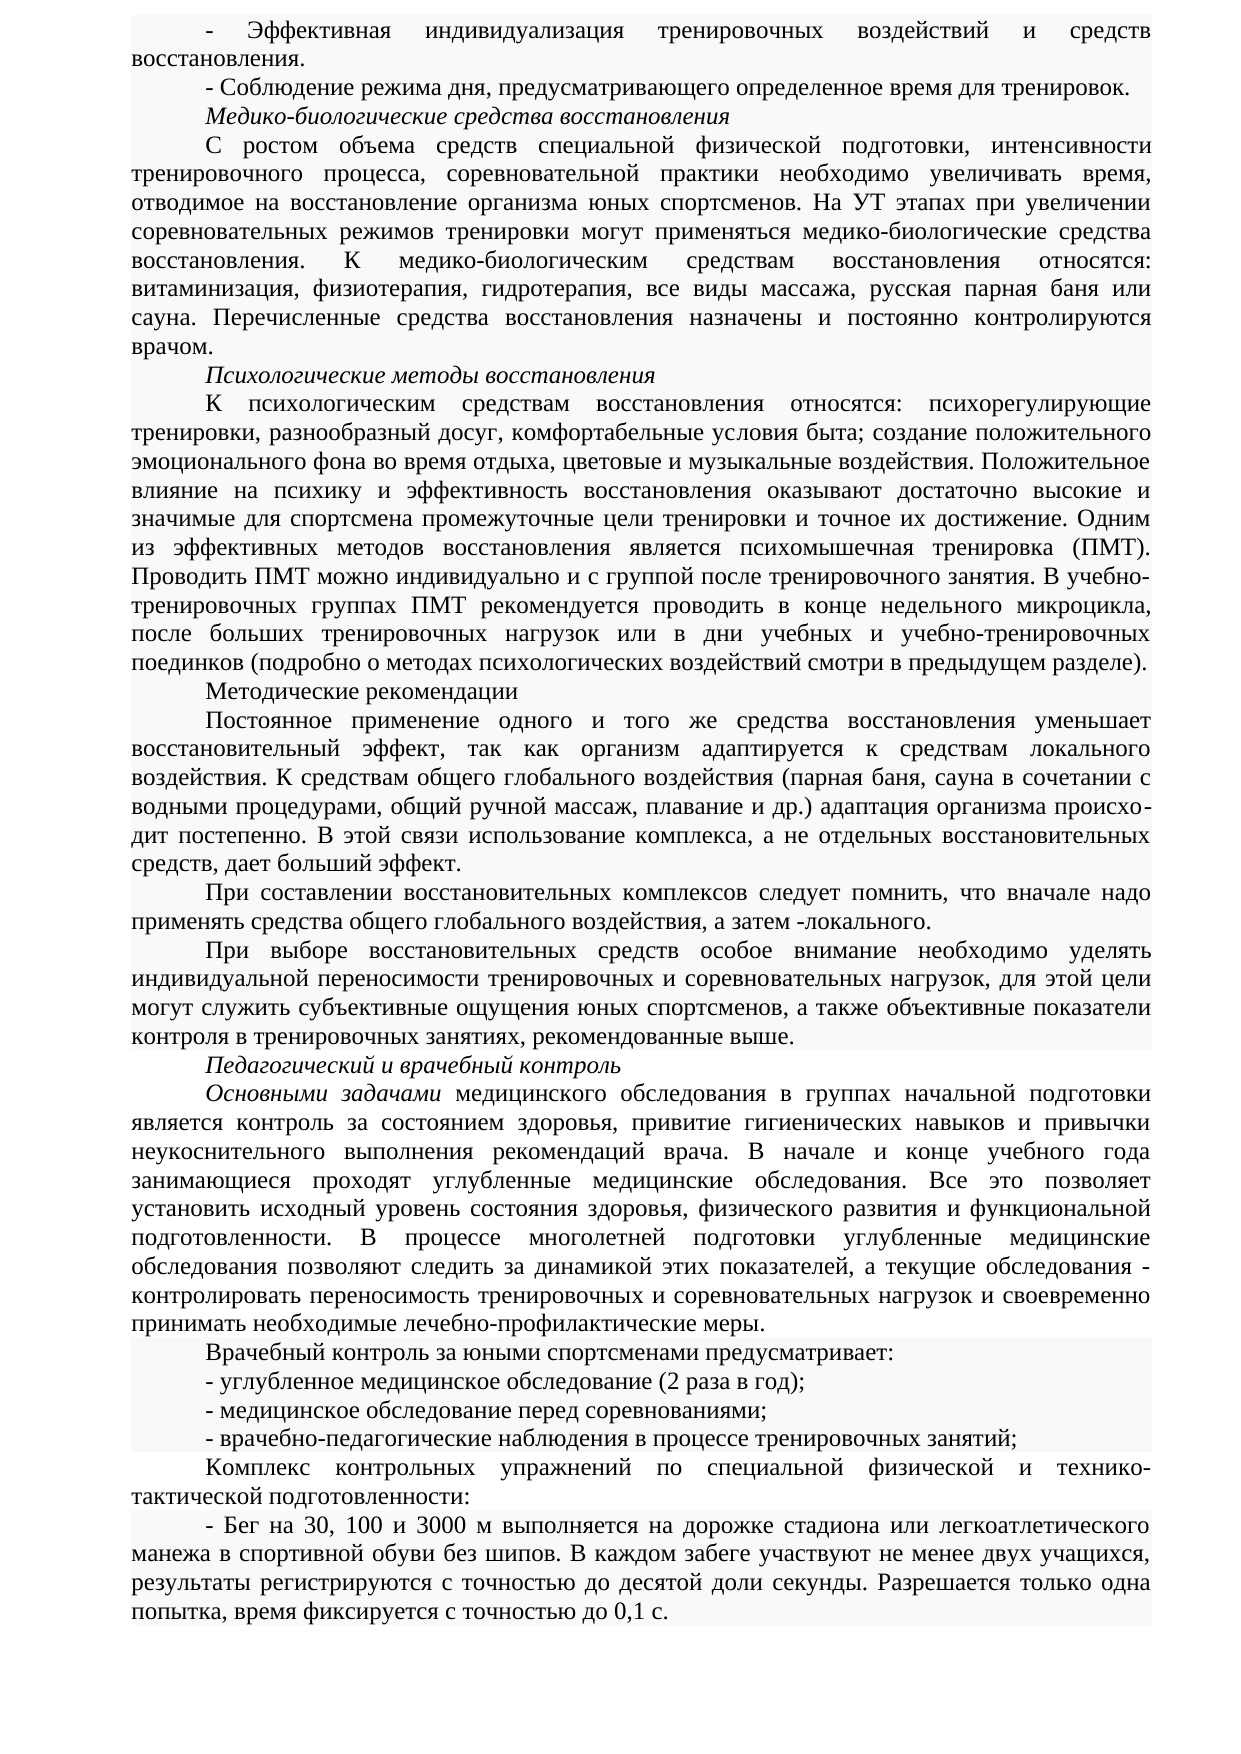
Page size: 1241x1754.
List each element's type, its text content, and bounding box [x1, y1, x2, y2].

text Комплекс контрольных упражнений по специальной физической и технико-тактической подготовленности: [131, 1452, 1152, 1510]
text С ростом объема средств специальной физической подготовки, интенсивности тренировочного процесса, соревновательной практики необходимо увеличивать время, отводимое на восстановление организма юных спортсменов. На УТ этапах при увеличении соревновательных режимов тренировки могут применяться медико-биологические средства восстановления. К медико-биологическим средствам восстановления относятся: витаминизация, физиотерапия, гидротерапия, все виды массажа, русская парная баня или сауна. Перечисленные средства восстановления назначены и постоянно контролируются врачом. [131, 130, 1152, 360]
text Постоянное применение одного и того же средства восстановления уменьшает восстановительный эффект, так как организм адаптируется к средствам локального воздействия. К средствам общего глобального воздействия (парная баня, сауна в сочетании с водными процедурами, общий ручной массаж, плавание и др.) адаптация организма происходит постепенно. В этой связи использование комплекса, а не отдельных восстановительных средств, дает больший эффект. [131, 705, 1152, 877]
text Врачебный контроль за юными спортсменами предусматривает: [131, 1337, 1152, 1366]
text - Бег на 30, 100 и 3000 м выполняется на дорожке стадиона или легкоатлетического манежа в спортивной обуви без шипов. В каждом забеге участвуют не менее двух учащихся, результаты регистрируются с точностью до десятой доли секунды. Разрешается только одна попытка, время фиксируется с точностью до 0,1 с. [131, 1510, 1152, 1625]
text Медико-биологические средства восстановления [131, 101, 1152, 130]
text Методические рекомендации [131, 676, 1152, 705]
text К психологическим средствам восстановления относятся: психорегулирующие тренировки, разнообразный досуг, комфортабельные условия быта; создание положительного эмоционального фона во время отдыха, цветовые и музыкальные воздействия. Положительное влияние на психику и эффективность восстановления оказывают достаточно высокие и значимые для спортсмена промежуточные цели тренировки и точное их достижение. Одним из эффективных методов восстановления является психомышечная тренировка (ПМТ). Проводить ПМТ можно индивидуально и с группой после тренировочного занятия. В учебно-тренировочных группах ПМТ рекомендуется проводить в конце недельного микроцикла, после больших тренировочных нагрузок или в дни учебных и учебно-тренировочных поединков (подробно о методах психологических воздействий смотри в предыдущем разделе). [131, 388, 1152, 676]
text Основными задачами медицинского обследования в группах начальной подготовки является контроль за состоянием здоровья, привитие гигиенических навыков и привычки неукоснительного выполнения рекомендаций врача. В начале и конце учебного года занимающиеся проходят углубленные медицинские обследования. Все это позволяет установить исходный уровень состояния здоровья, физического развития и функциональной подготовленности. В процессе многолетней подготовки углубленные медицинские обследования позволяют следить за динамикой этих показателей, а текущие обследования - контролировать переносимость тренировочных и соревновательных нагрузок и своевременно принимать необходимые лечебно-профилактические меры. [131, 1078, 1152, 1337]
text - Соблюдение режима дня, предусматривающего определенное время для тренировок. [131, 72, 1152, 101]
text При составлении восстановительных комплексов следует помнить, что вначале надо применять средства общего глобального воздействия, а затем -локального. [131, 877, 1152, 935]
text - Эффективная индивидуализация тренировочных воздействий и средств восстановления. [131, 15, 1152, 72]
text - врачебно-педагогические наблюдения в процессе тренировочных занятий; [131, 1423, 1152, 1452]
text - медицинское обследование перед соревнованиями; [131, 1395, 1152, 1423]
text Психологические методы восстановления [131, 360, 1152, 388]
text При выборе восстановительных средств особое внимание необходимо уделять индивидуальной переносимости тренировочных и соревновательных нагрузок, для этой цели могут служить субъективные ощущения юных спортсменов, а также объективные показатели контроля в тренировочных занятиях, рекомендованные выше. [131, 935, 1152, 1050]
text - углубленное медицинское обследование (2 раза в год); [131, 1366, 1152, 1395]
text Педагогический и врачебный контроль [131, 1050, 1152, 1078]
